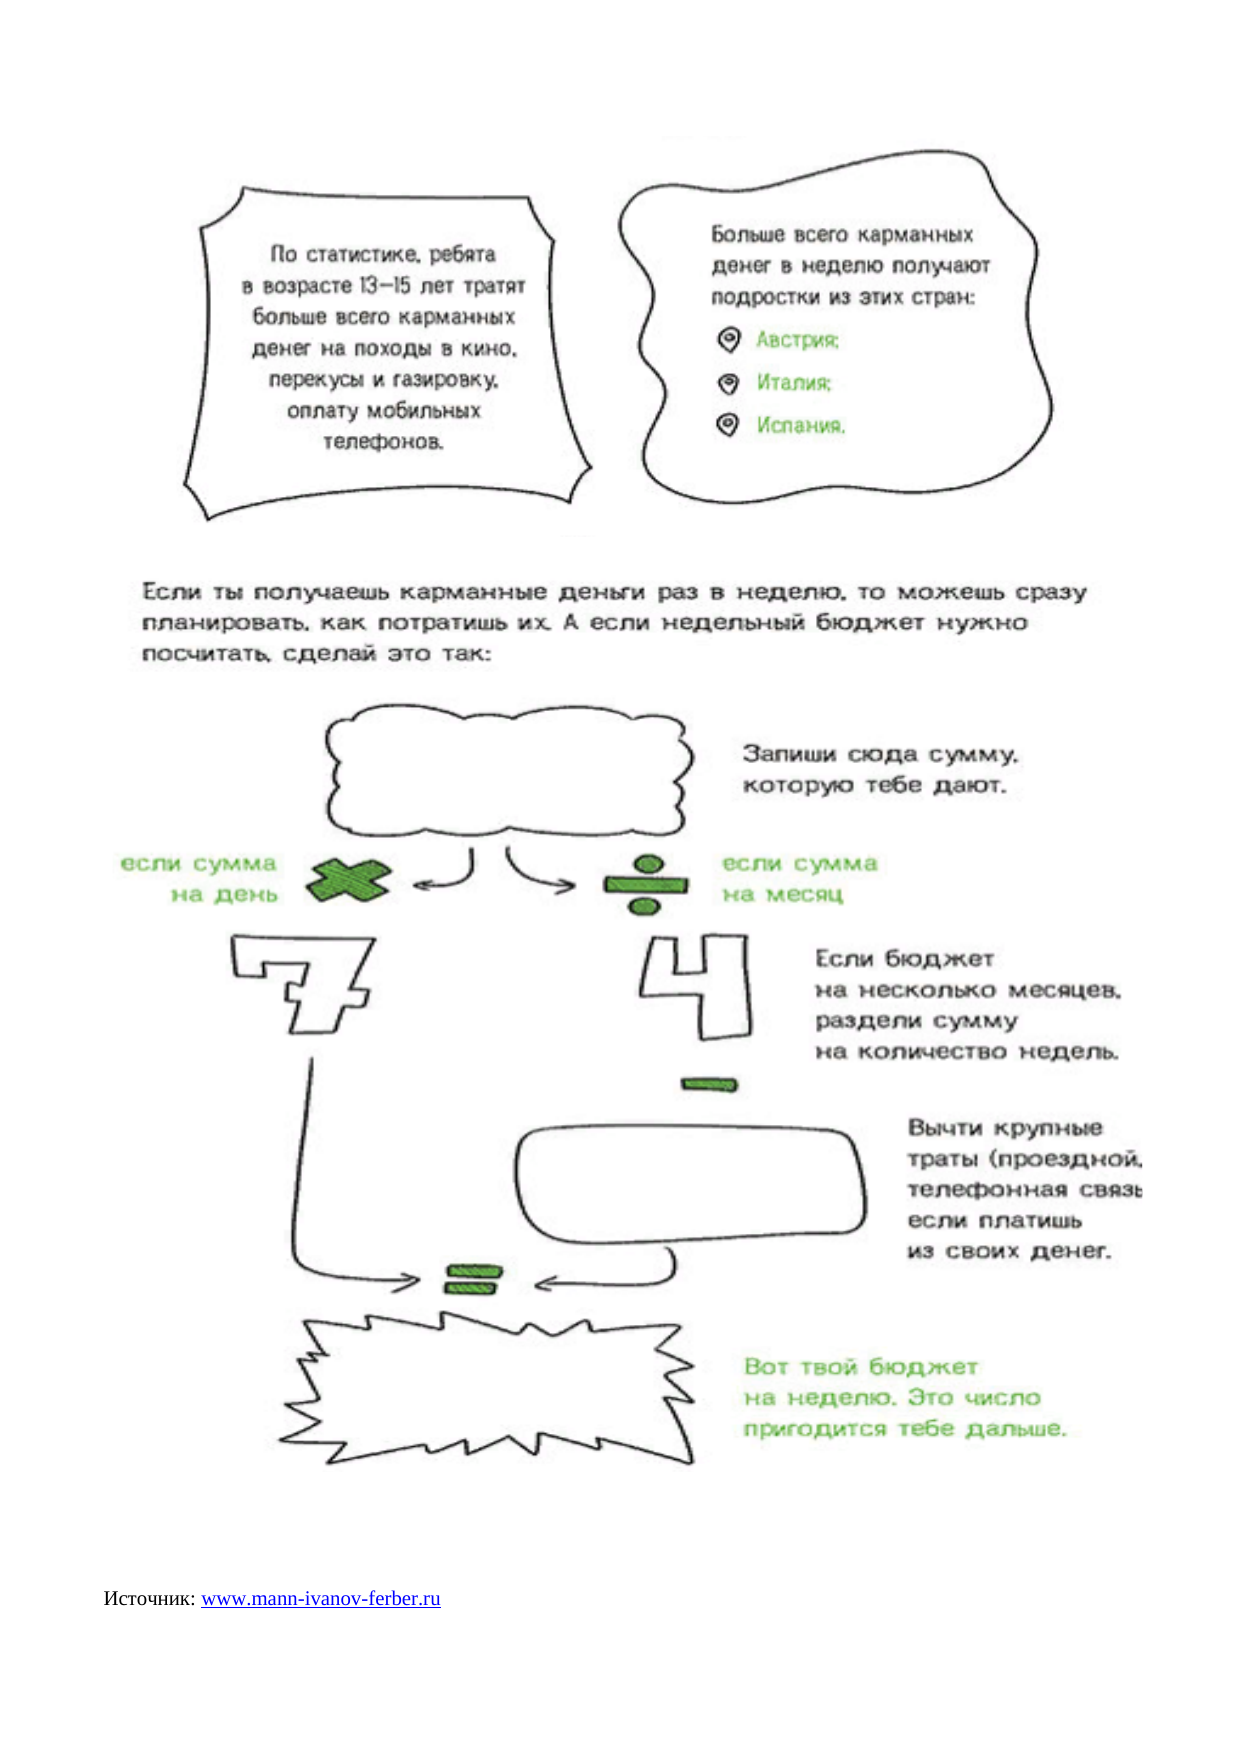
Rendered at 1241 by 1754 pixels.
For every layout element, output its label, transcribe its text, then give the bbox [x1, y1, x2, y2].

picture [176, 136, 1064, 537]
picture [112, 566, 1143, 1472]
text Источник: www.mann-ivanov-ferber.ru [103, 1586, 1152, 1610]
